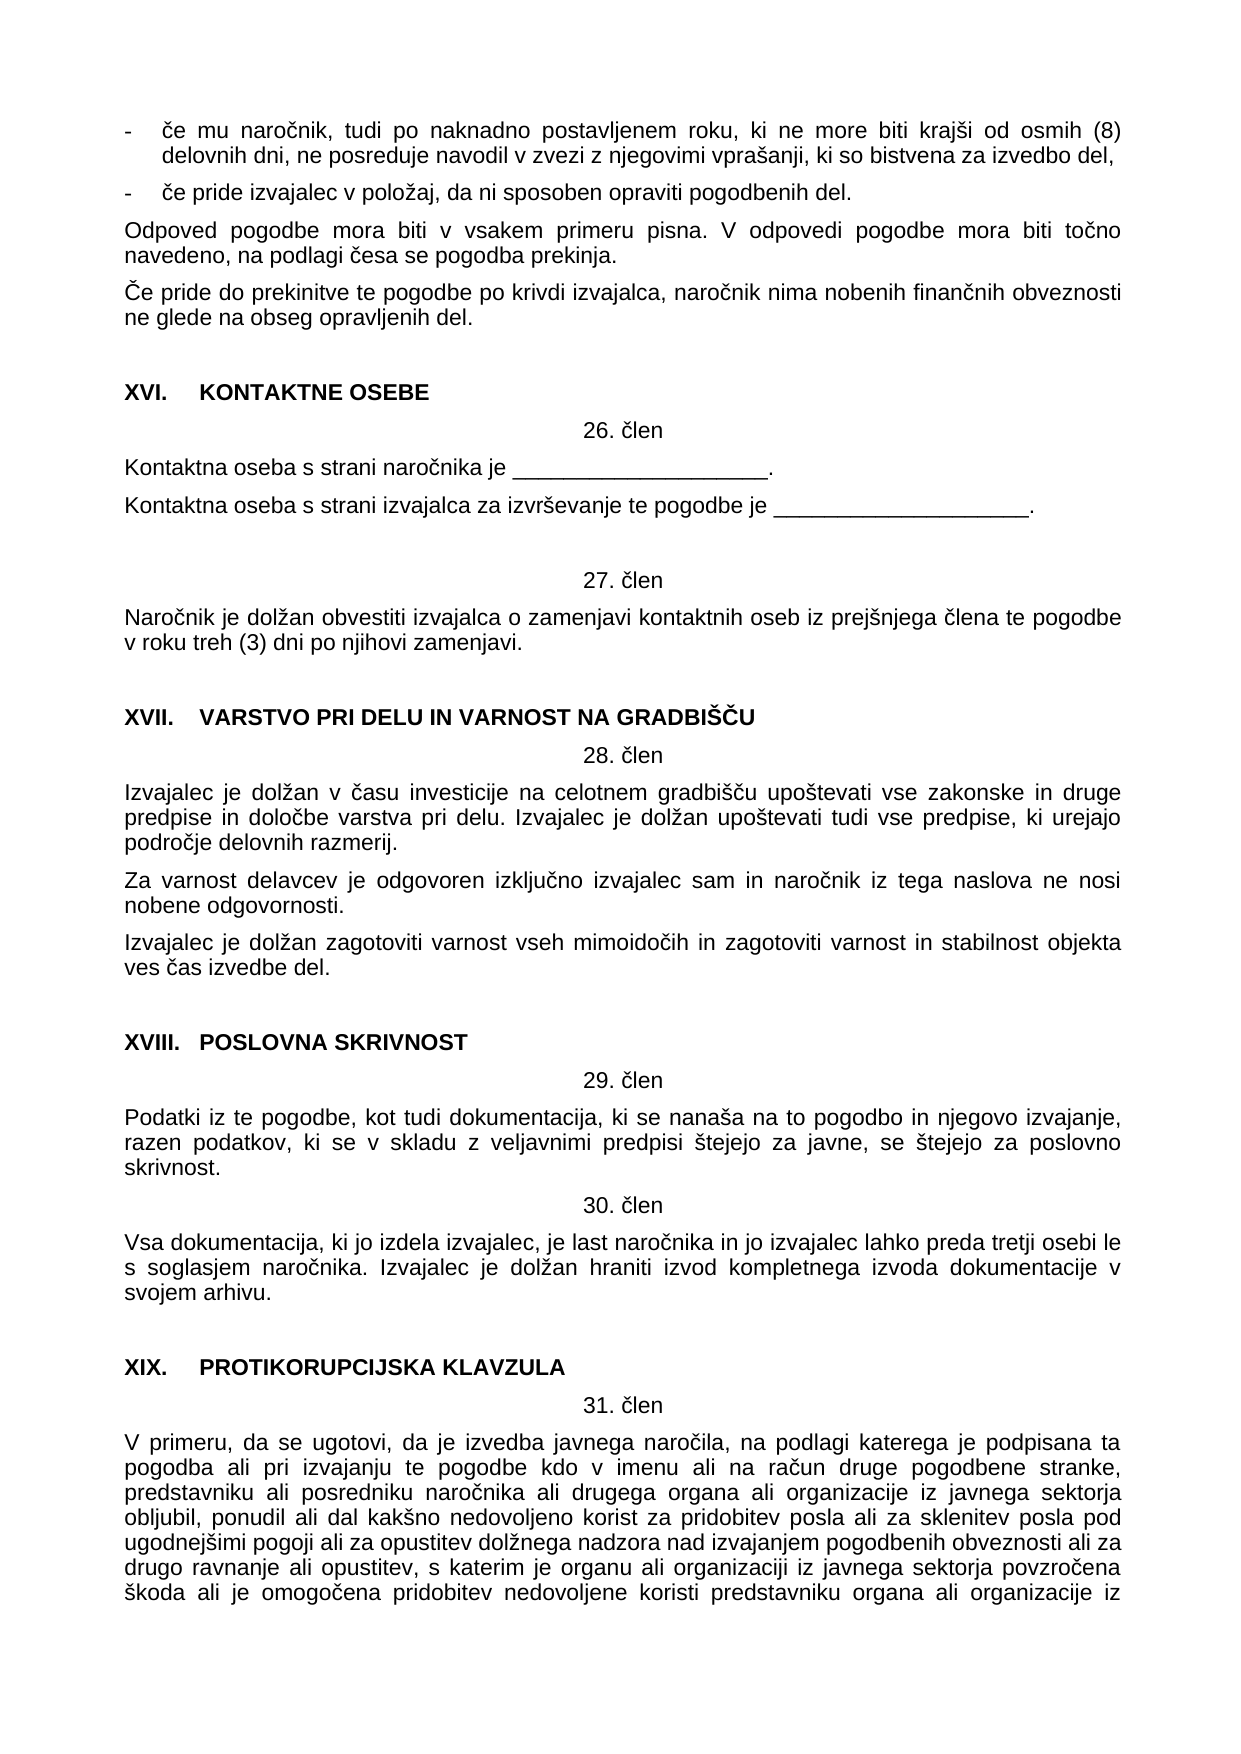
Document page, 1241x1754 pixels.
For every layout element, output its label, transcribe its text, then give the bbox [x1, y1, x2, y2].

text Naročnik je dolžan obvestiti izvajalca o zamenjavi kontaktnih oseb iz prejšnjega člena te pogodbe v roku treh (3) dni po njihovi zamenjavi. [124, 606, 1122, 656]
text 26. člen [124, 418, 1122, 443]
list če pride izvajalec v položaj, da ni sposoben opraviti pogodbenih del. [124, 181, 1122, 206]
list KONTAKTNE OSEBE [124, 381, 1122, 406]
text Izvajalec je dolžan v času investicije na celotnem gradbišču upoštevati vse zakonske in druge predpise in določbe varstva pri delu. Izvajalec je dolžan upoštevati tudi vse predpise, ki urejajo področje delovnih razmerij. [124, 781, 1122, 856]
text Za varnost delavcev je odgovoren izključno izvajalec sam in naročnik iz tega naslova ne nosi nobene odgovornosti. [124, 868, 1122, 918]
text 27. člen [124, 568, 1122, 593]
text 31. člen [124, 1393, 1122, 1418]
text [124, 1431, 1122, 1606]
list PROTIKORUPCIJSKA KLAVZULA [124, 1356, 1122, 1381]
text Če pride do prekinitve te pogodbe po krivdi izvajalca, naročnik nima nobenih finančnih obveznosti ne glede na obseg opravljenih del. [124, 281, 1122, 331]
list če mu naročnik, tudi po naknadno postavljenem roku, ki ne more biti krajši od osmih (8) delovnih dni, ne posreduje navodil v zvezi z njegovimi vprašanji, ki so bistvena za izvedbo del, [124, 118, 1122, 168]
text Podatki iz te pogodbe, kot tudi dokumentacija, ki se nanaša na to pogodbo in njegovo izvajanje, razen podatkov, ki se v skladu z veljavnimi predpisi štejejo za javne, se štejejo za poslovno skrivnost. [124, 1106, 1122, 1181]
text 28. člen [124, 743, 1122, 768]
text Kontaktna oseba s strani naročnika je ____________________. [124, 456, 1122, 481]
text Odpoved pogodbe mora biti v vsakem primeru pisna. V odpovedi pogodbe mora biti točno navedeno, na podlagi česa se pogodba prekinja. [124, 218, 1122, 268]
list POSLOVNA SKRIVNOST [124, 1031, 1122, 1056]
text 29. člen [124, 1068, 1122, 1093]
text Vsa dokumentacija, ki jo izdela izvajalec, je last naročnika in jo izvajalec lahko preda tretji osebi le s soglasjem naročnika. Izvajalec je dolžan hraniti izvod kompletnega izvoda dokumentacije v svojem arhivu. [124, 1231, 1122, 1306]
text Izvajalec je dolžan zagotoviti varnost vseh mimoidočih in zagotoviti varnost in stabilnost objekta ves čas izvedbe del. [124, 931, 1122, 981]
text Kontaktna oseba s strani izvajalca za izvrševanje te pogodbe je ____________________. [124, 493, 1122, 518]
list VARSTVO PRI DELU IN VARNOST NA GRADBIŠČU [124, 706, 1122, 731]
text 30. člen [124, 1193, 1122, 1218]
